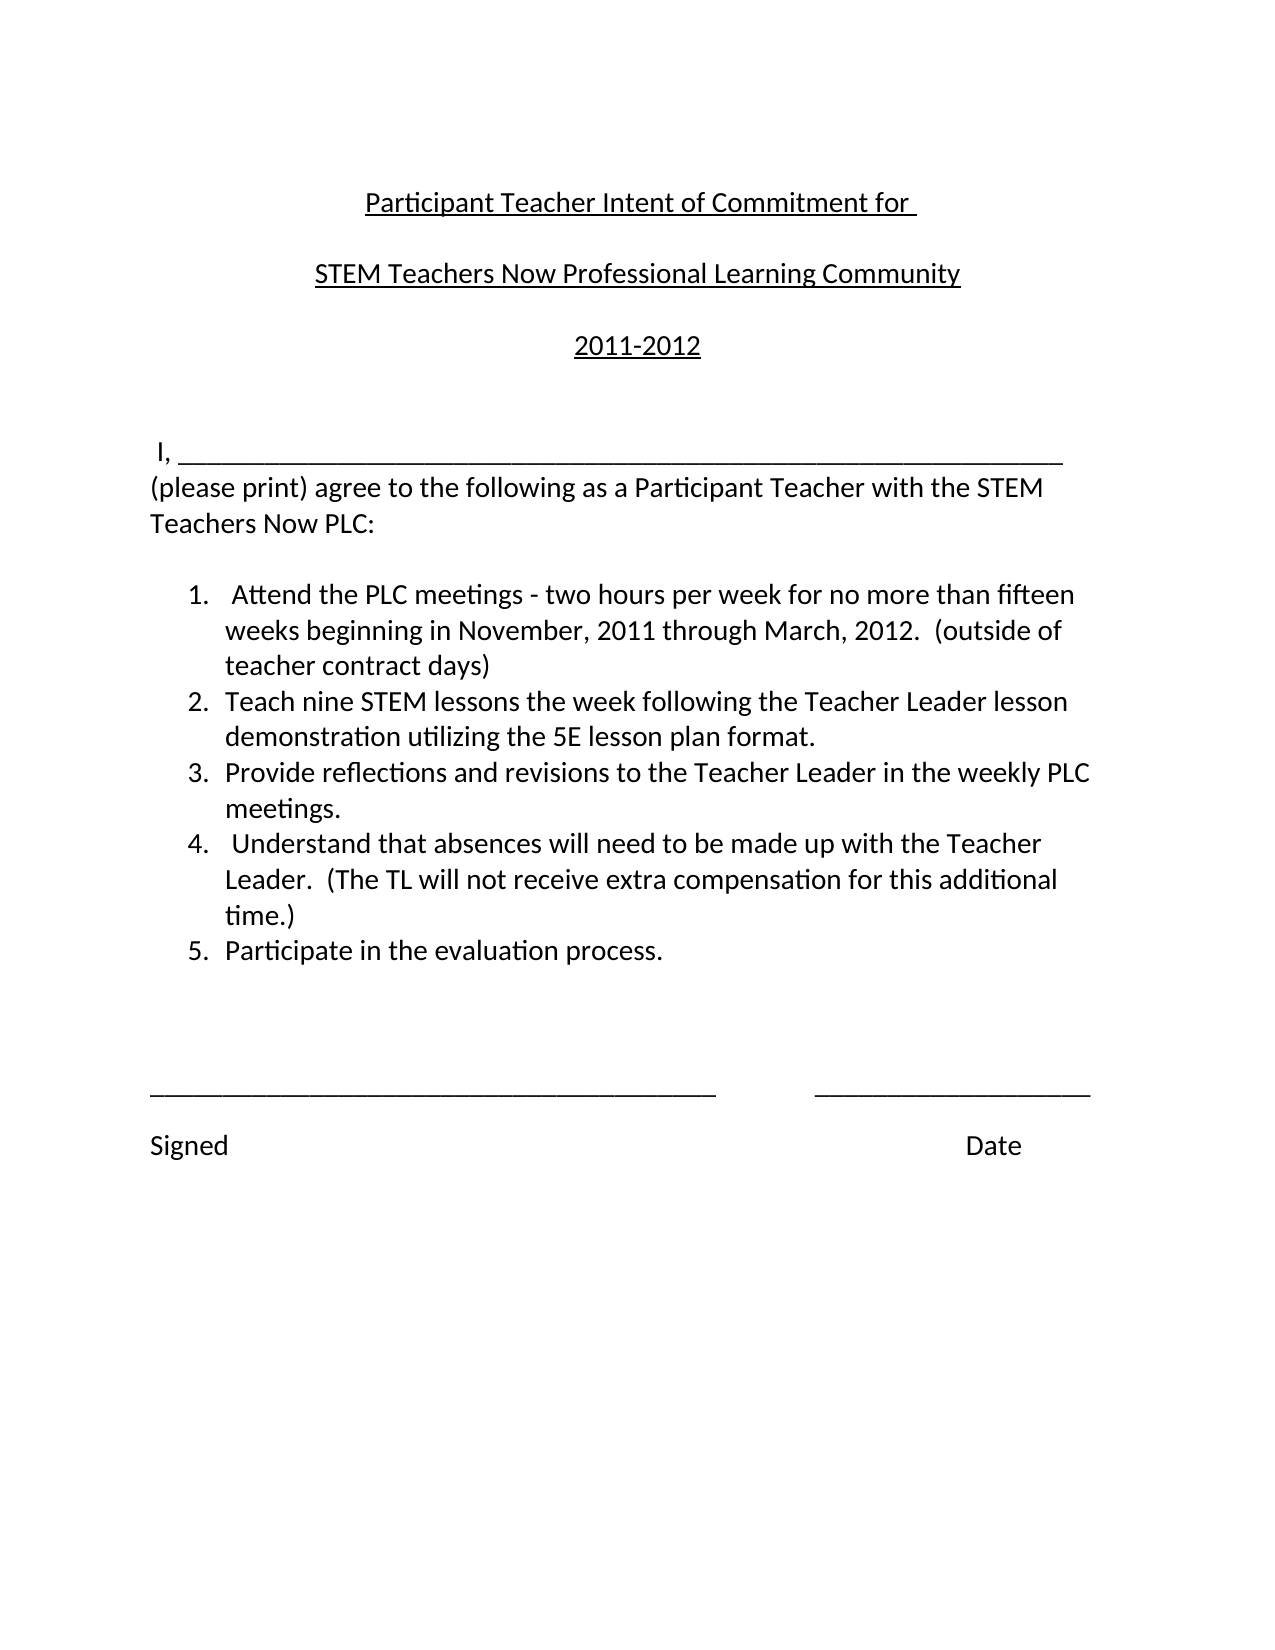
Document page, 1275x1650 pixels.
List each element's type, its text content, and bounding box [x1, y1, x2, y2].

text STEM Teachers Now Professional Learning Community [150, 255, 1125, 291]
text 2011-2012 [150, 327, 1125, 362]
list Attend the PLC meetings - two hours per week for no more than fifteen weeks beginning in November, 2011 through March, 2012. (outside of teacher contract days) [187, 576, 1125, 683]
list Understand that absences will need to be made up with the Teacher Leader. (The TL will not receive extra compensation for this additional time.) [187, 825, 1125, 932]
list Teach nine STEM lessons the week following the Teacher Leader lesson demonstration utilizing the 5E lesson plan format. [187, 683, 1125, 754]
list Provide reflections and revisions to the Teacher Leader in the weekly PLC meetings. [187, 754, 1125, 825]
text I, _____________________________________________________________ (please print) agree to the following as a Participant Teacher with the STEM Teachers Now PLC: [150, 433, 1125, 540]
text Signed Date [150, 1127, 1125, 1163]
list Participate in the evaluation process. [187, 932, 1125, 968]
text _______________________________________ ___________________ [150, 1065, 1125, 1101]
text Participant Teacher Intent of Commitment for [150, 184, 1125, 220]
